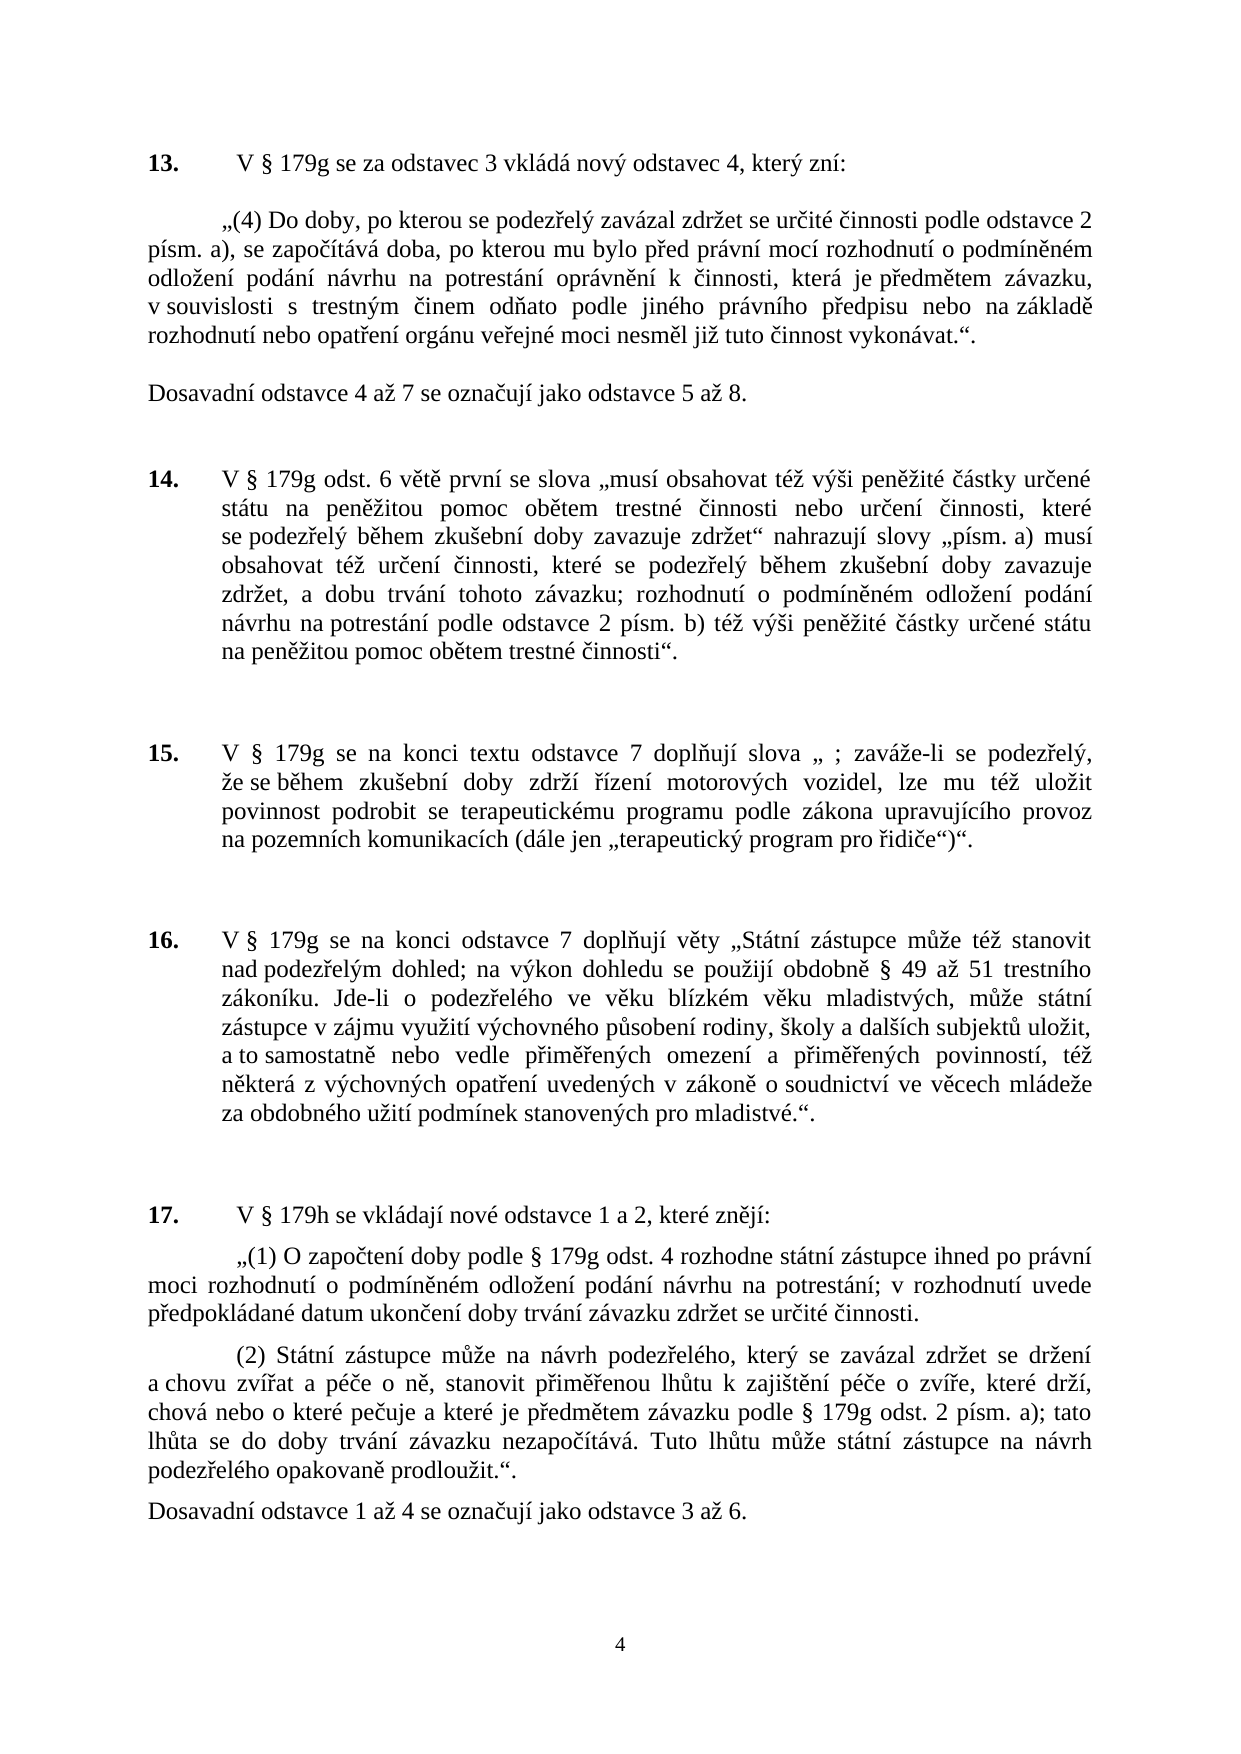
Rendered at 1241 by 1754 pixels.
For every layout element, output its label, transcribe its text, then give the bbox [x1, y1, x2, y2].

text 14. V § 179g odst. 6 větě první se slova „musí obsahovat též výši peněžité částky určené státu na peněžitou pomoc obětem trestné činnosti nebo určení činnosti, které se podezřelý během zkušební doby zavazuje zdržet“ nahrazují slovy „písm. a) musí obsahovat též určení činnosti, které se podezřelý během zkušební doby zavazuje zdržet, a dobu trvání tohoto závazku; rozhodnutí o podmíněném odložení podání návrhu na potrestání podle odstavce 2 písm. b) též výši peněžité částky určené státu na peněžitou pomoc obětem trestné činnosti“. [148, 464, 1093, 665]
text 13. V § 179g se za odstavec 3 vkládá nový odstavec 4, který zní: [148, 148, 1093, 176]
text 15. V § 179g se na konci textu odstavce 7 doplňují slova „ ; zaváže-li se podezřelý, že se během zkušební doby zdrží řízení motorových vozidel, lze mu též uložit povinnost podrobit se terapeutickému programu podle zákona upravujícího provoz na pozemních komunikacích (dále jen „terapeutický program pro řidiče“)“. [148, 738, 1093, 853]
text 16. V § 179g se na konci odstavce 7 doplňují věty „Státní zástupce může též stanovit nad podezřelým dohled; na výkon dohledu se použijí obdobně § 49 až 51 trestního zákoníku. Jde-li o podezřelého ve věku blízkém věku mladistvých, může státní zástupce v zájmu využití výchovného působení rodiny, školy a dalších subjektů uložit, a to samostatně nebo vedle přiměřených omezení a přiměřených povinností, též některá z výchovných opatření uvedených v zákoně o soudnictví ve věcech mládeže za obdobného užití podmínek stanovených pro mladistvé.“. [148, 925, 1093, 1127]
text 17. V § 179h se vkládají nové odstavce 1 a 2, které znějí: [148, 1200, 1093, 1228]
text Dosavadní odstavce 4 až 7 se označují jako odstavce 5 až 8. [148, 378, 1093, 406]
text (2) Státní zástupce může na návrh podezřelého, který se zavázal zdržet se držení a chovu zvířat a péče o ně, stanovit přiměřenou lhůtu k zajištění péče o zvíře, které drží, chová nebo o které pečuje a které je předmětem závazku podle § 179g odst. 2 písm. a); tato lhůta se do doby trvání závazku nezapočítává. Tuto lhůtu může státní zástupce na návrh podezřelého opakovaně prodloužit.“. [148, 1340, 1093, 1483]
text „(1) O započtení doby podle § 179g odst. 4 rozhodne státní zástupce ihned po právní moci rozhodnutí o podmíněném odložení podání návrhu na potrestání; v rozhodnutí uvede předpokládané datum ukončení doby trvání závazku zdržet se určité činnosti. [148, 1241, 1093, 1327]
text „(4) Do doby, po kterou se podezřelý zavázal zdržet se určité činnosti podle odstavce 2 písm. a), se započítává doba, po kterou mu bylo před právní mocí rozhodnutí o podmíněném odložení podání návrhu na potrestání oprávnění k činnosti, která je předmětem závazku, v souvislosti s trestným činem odňato podle jiného právního předpisu nebo na základě rozhodnutí nebo opatření orgánu veřejné moci nesměl již tuto činnost vykonávat.“. [148, 205, 1093, 349]
text Dosavadní odstavce 1 až 4 se označují jako odstavce 3 až 6. [148, 1496, 1093, 1525]
